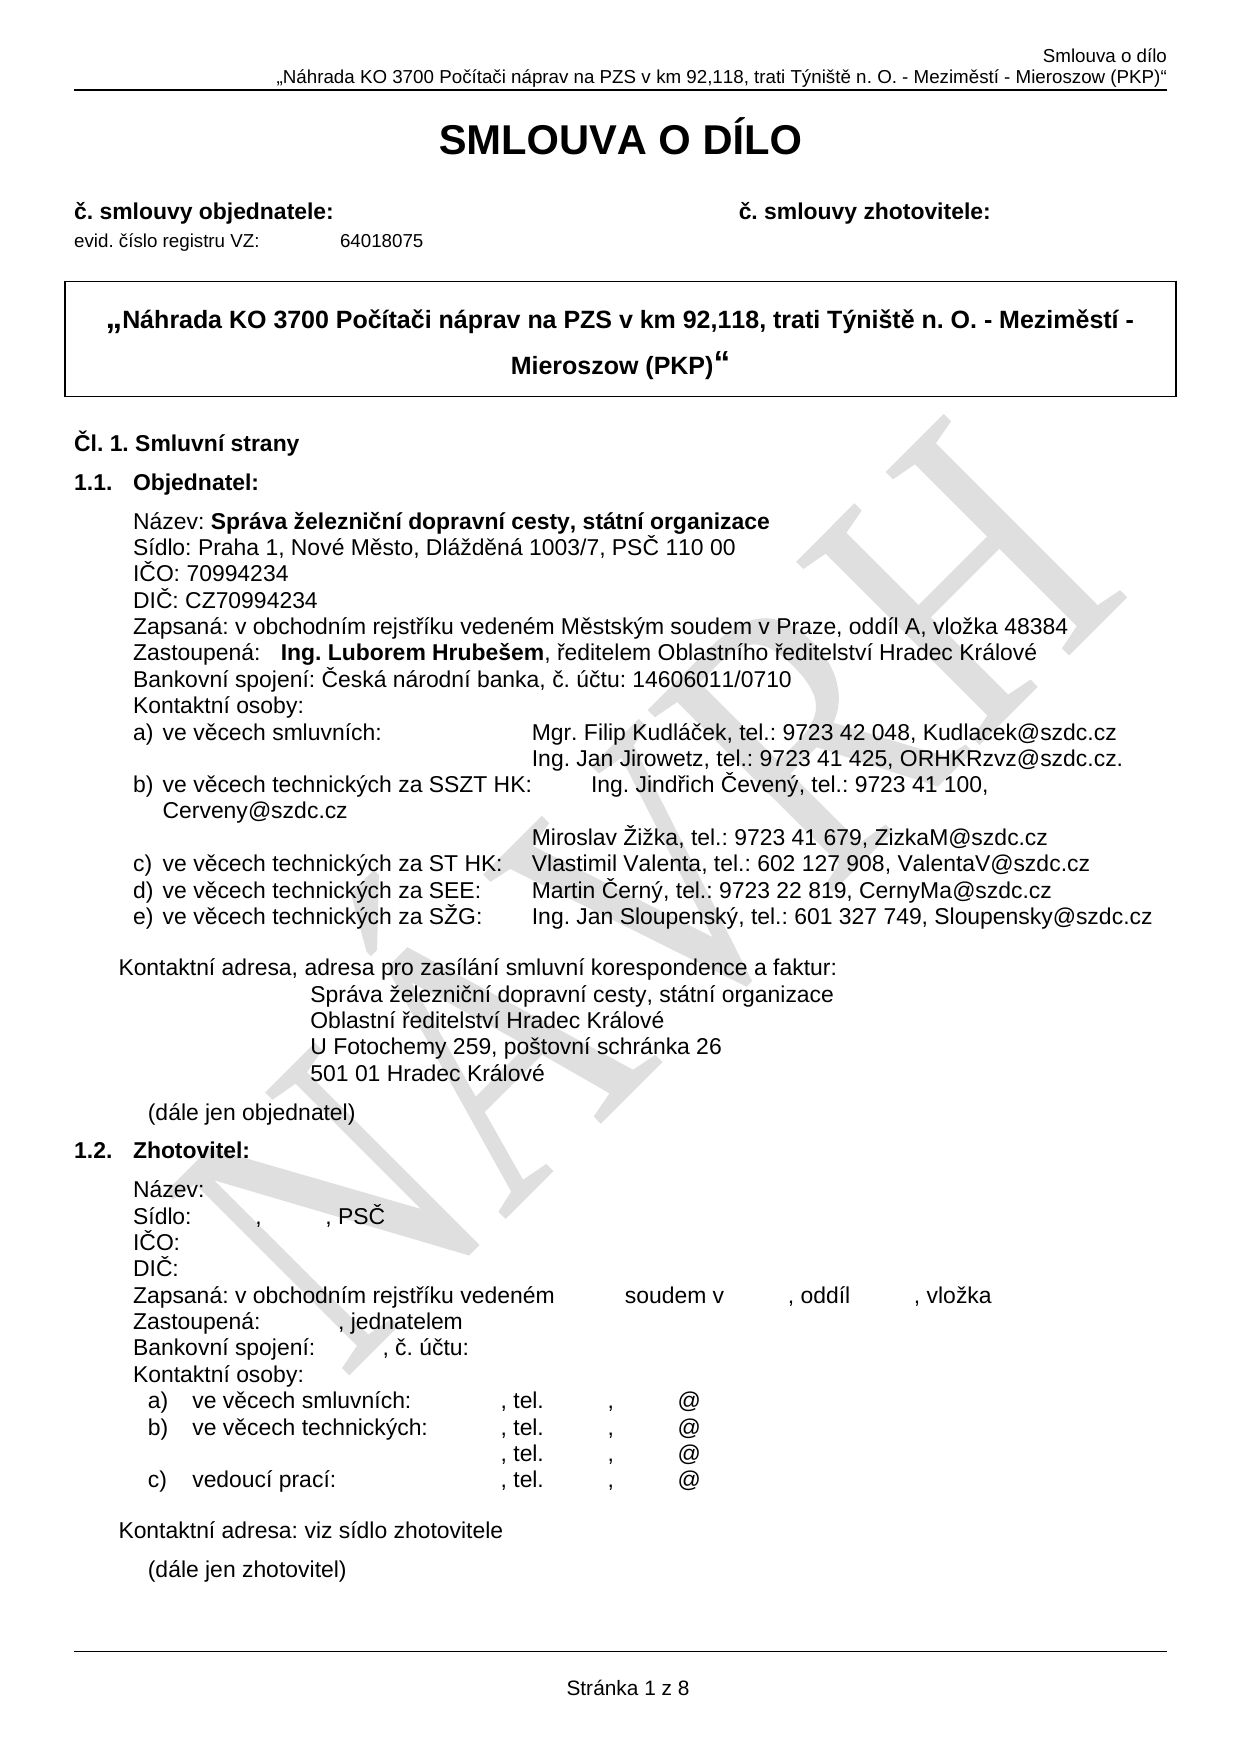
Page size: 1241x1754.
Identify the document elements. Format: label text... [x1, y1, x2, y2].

text Sídlo: Praha 1, Nové Město, Dlážděná 1003/7, PSČ 110 00 [74, 534, 1167, 560]
text Zastoupená: , jednatelem [74, 1308, 1167, 1334]
list ve věcech smluvních: Mgr. Filip Kudláček, tel.: 9723 42 048, Kudlacek@szdc.cz [133, 718, 1167, 745]
text , tel. , @ [192, 1440, 1167, 1466]
text IČO: 70994234 [74, 560, 1167, 587]
text Bankovní spojení: Česká národní banka, č. účtu: 14606011/0710 [74, 666, 1167, 692]
text Zapsaná: v obchodním rejstříku vedeném soudem v , oddíl , vložka [74, 1282, 1167, 1308]
text Název: [74, 1176, 1167, 1203]
list ve věcech technických za ST HK: Vlastimil Valenta, tel.: 602 127 908, ValentaV@szdc.cz [133, 850, 1167, 877]
text Kontaktní osoby: [74, 1361, 1167, 1387]
text Zapsaná: v obchodním rejstříku vedeném Městským soudem v Praze, oddíl A, vložka 48384 [74, 613, 1167, 639]
text Bankovní spojení: , č. účtu: [74, 1334, 1167, 1361]
list Zhotovitel: [74, 1137, 1167, 1164]
text Sídlo: , , PSČ [74, 1203, 1167, 1229]
text Kontaktní adresa: viz sídlo zhotovitele [74, 1517, 1167, 1544]
list ve věcech technických za SEE: Martin Černý, tel.: 9723 22 819, CernyMa@szdc.cz [133, 877, 1167, 903]
subtitle Čl. 1. Smluvní strany [74, 430, 1167, 456]
text „Náhrada KO 3700 Počítači náprav na PZS v km 92,118, trati Týniště n. O. - Meziměstí - Mieroszow (PKP)“ [66, 282, 1175, 396]
text (dále jen objednatel) [74, 1098, 1167, 1125]
text Ing. Jan Jirowetz, tel.: 9723 41 425, ORHKRzvz@szdc.cz. [162, 745, 1167, 771]
list ve věcech technických: , tel. , @ [148, 1413, 1167, 1440]
text DIČ: CZ70994234 [74, 587, 1167, 613]
text Název: Správa železniční dopravní cesty, státní organizace [74, 508, 1167, 534]
list ve věcech smluvních: , tel. , @ [148, 1387, 1167, 1413]
text Kontaktní osoby: [74, 692, 1167, 718]
text IČO: [74, 1229, 1167, 1255]
text Kontaktní adresa, adresa pro zasílání smluvní korespondence a faktur: [74, 954, 1167, 981]
text Správa železniční dopravní cesty, státní organizace [310, 981, 1167, 1007]
text Zastoupená: Ing. Luborem Hrubešem, ředitelem Oblastního ředitelství Hradec Králové [74, 639, 1167, 666]
list vedoucí prací: , tel. , @ [148, 1466, 1167, 1492]
text Oblastní ředitelství Hradec Králové [310, 1007, 1167, 1033]
title Smlouva o dílo [74, 116, 1167, 163]
text U Fotochemy 259, poštovní schránka 26 [310, 1033, 1167, 1060]
title č. smlouvy objednatele: č. smlouvy zhotovitele: [74, 198, 1167, 224]
text 501 01 Hradec Králové [310, 1060, 1167, 1086]
list ve věcech technických za SSZT HK: Ing. Jindřich Čevený, tel.: 9723 41 100, Cerveny@szdc.cz [133, 771, 1167, 824]
list ve věcech technických za SŽG: Ing. Jan Sloupenský, tel.: 601 327 749, Sloupensky@szdc.cz [133, 903, 1167, 929]
text Miroslav Žižka, tel.: 9723 41 679, ZizkaM@szdc.cz [162, 824, 1167, 850]
title evid. číslo registru VZ: 64018075 [74, 230, 1167, 251]
text DIČ: [74, 1255, 1167, 1282]
list Objednatel: [74, 469, 1167, 495]
text (dále jen zhotovitel) [74, 1556, 1167, 1583]
